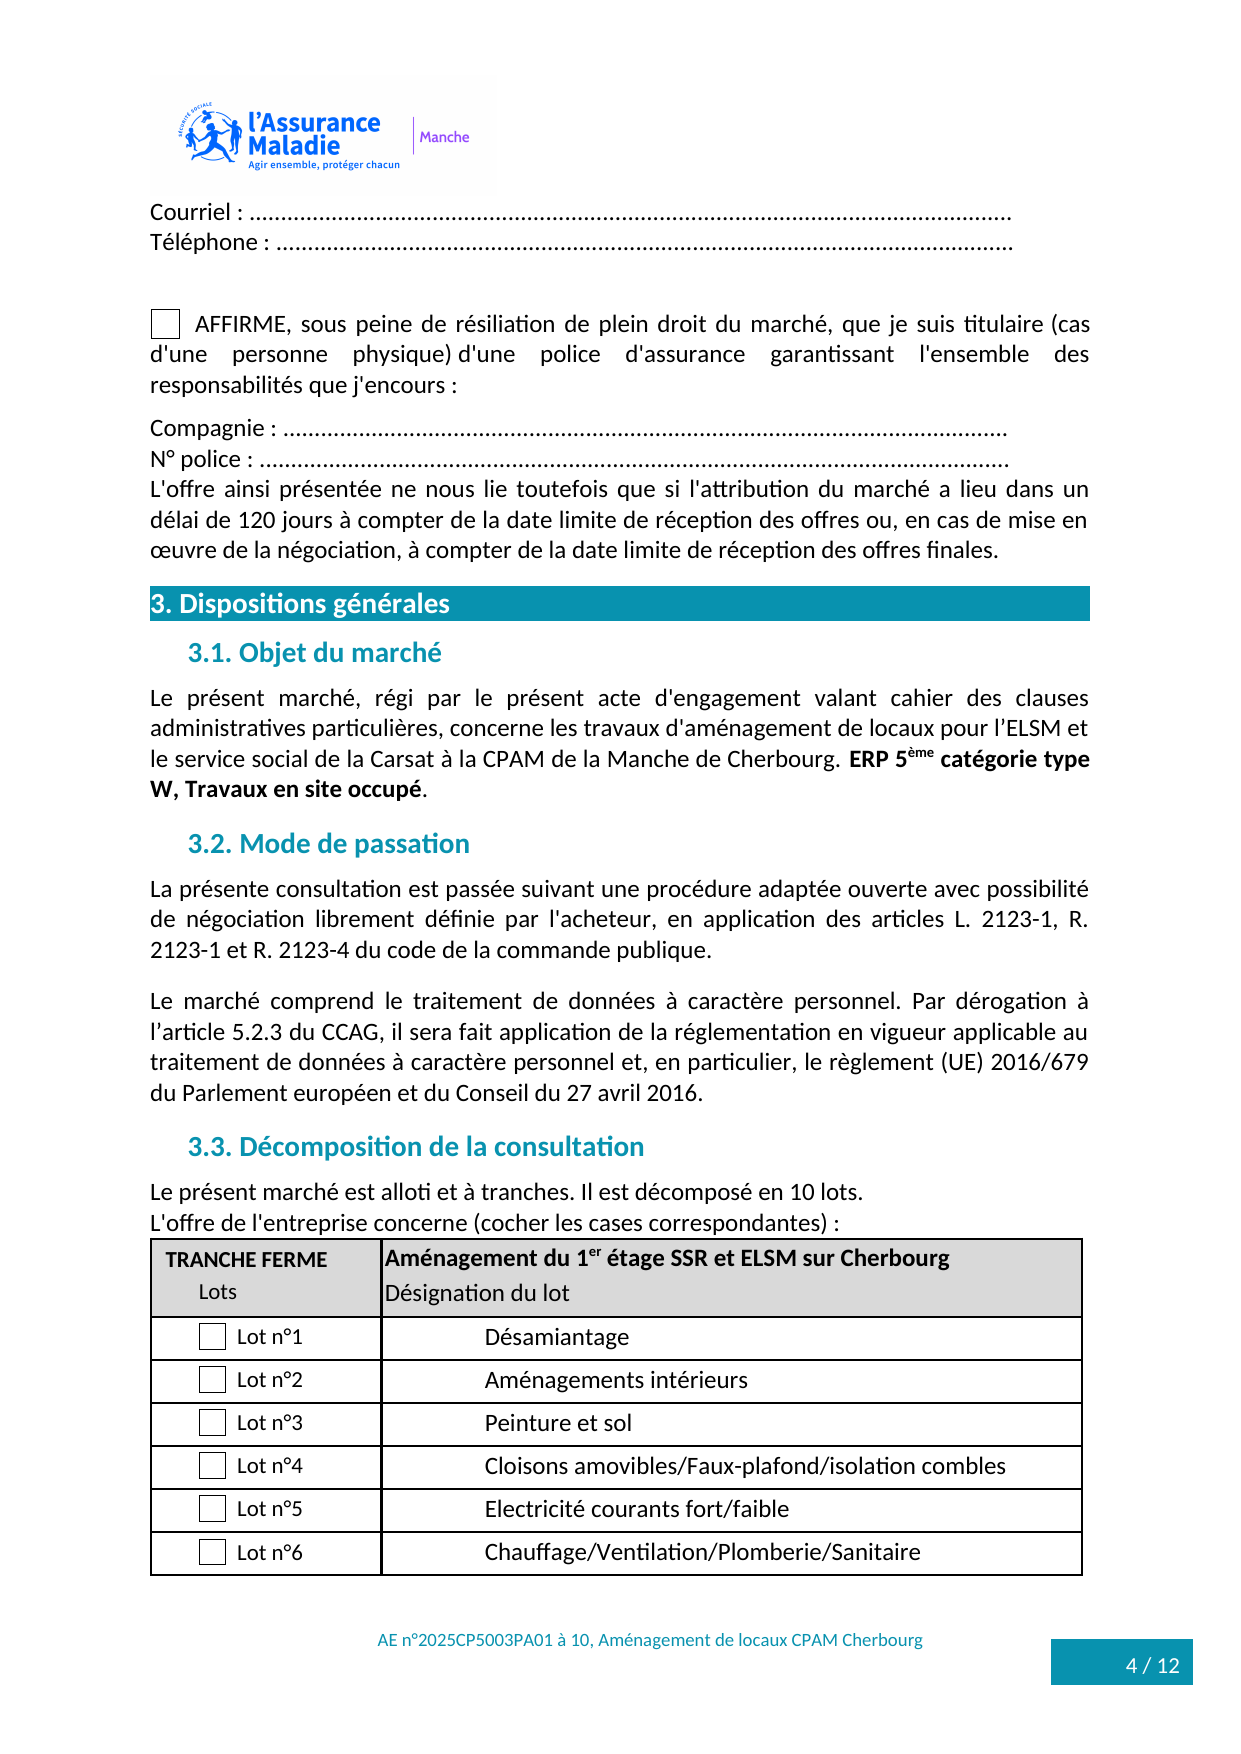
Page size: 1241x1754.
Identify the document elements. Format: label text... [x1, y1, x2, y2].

text Compagnie : ................................................................................................................... [150, 412, 1090, 443]
table_cell Lot n°4 [152, 1447, 380, 1488]
subtitle 3.1. Objet du marché [187, 634, 1090, 669]
table_cell Désamiantage [383, 1318, 1081, 1359]
text Le présent marché, régi par le présent acte d'engagement valant cahier des clauses administratives particulières, concerne les travaux d'aménagement de locaux pour l’ELSM et le service social de la Carsat à la CPAM de la Manche de Cherbourg. ERP 5ème catégorie type W, Travaux en site occupé. [150, 682, 1090, 804]
table_cell Lot n°3 [152, 1404, 380, 1445]
text N° police : ....................................................................................................................... [150, 443, 1090, 473]
text Le marché comprend le traitement de données à caractère personnel. Par dérogation à l’article 5.2.3 du CCAG, il sera fait application de la réglementation en vigueur applicable au traitement de données à caractère personnel et, en particulier, le règlement (UE) 2016/679 du Parlement européen et du Conseil du 27 avril 2016. [150, 985, 1090, 1107]
text La présente consultation est passée suivant une procédure adaptée ouverte avec possibilité de négociation librement définie par l'acheteur, en application des articles L. 2123-1, R. 2123-1 et R. 2123-4 du code de la commande publique. [150, 873, 1090, 964]
table_cell Lot n°2 [152, 1361, 380, 1402]
table_cell Cloisons amovibles/Faux-plafond/isolation combles [383, 1447, 1081, 1488]
table_cell Electricité courants fort/faible [383, 1490, 1081, 1531]
table_cell Chauffage/Ventilation/Plomberie/Sanitaire [383, 1533, 1081, 1574]
text Téléphone : ..................................................................................................................... [150, 226, 1090, 257]
picture [150, 75, 497, 196]
table_cell Aménagements intérieurs [383, 1361, 1081, 1402]
table_cell Lot n°1 [152, 1318, 380, 1359]
table_cell Lot n°5 [152, 1490, 380, 1531]
table_header Aménagement du 1er étage SSR et ELSM sur Cherbourg Désignation du lot [383, 1240, 1081, 1316]
table_header TRANCHE FERME Lots [152, 1240, 380, 1316]
text Courriel : ......................................................................................................................... [150, 196, 1090, 226]
table_cell Lot n°6 [152, 1533, 380, 1574]
table_cell Peinture et sol [383, 1404, 1081, 1445]
text L'offre ainsi présentée ne nous lie toutefois que si l'attribution du marché a lieu dans un délai de 120 jours à compter de la date limite de réception des offres ou, en cas de mise en œuvre de la négociation, à compter de la date limite de réception des offres finales. [150, 473, 1090, 565]
text L'offre de l'entreprise concerne (cocher les cases correspondantes) : [150, 1207, 1090, 1237]
text Le présent marché est alloti et à tranches. Il est décomposé en 10 lots. [150, 1176, 1090, 1207]
subtitle 3.3. Décomposition de la consultation [187, 1128, 1090, 1164]
text AFFIRME, sous peine de résiliation de plein droit du marché, que je suis titulaire (cas d'une personne physique) d'une police d'assurance garantissant l'ensemble des responsabilités que j'encours : [150, 308, 1090, 400]
subtitle 3.2. Mode de passation [187, 825, 1090, 860]
subtitle 3. Dispositions générales [150, 586, 1090, 621]
